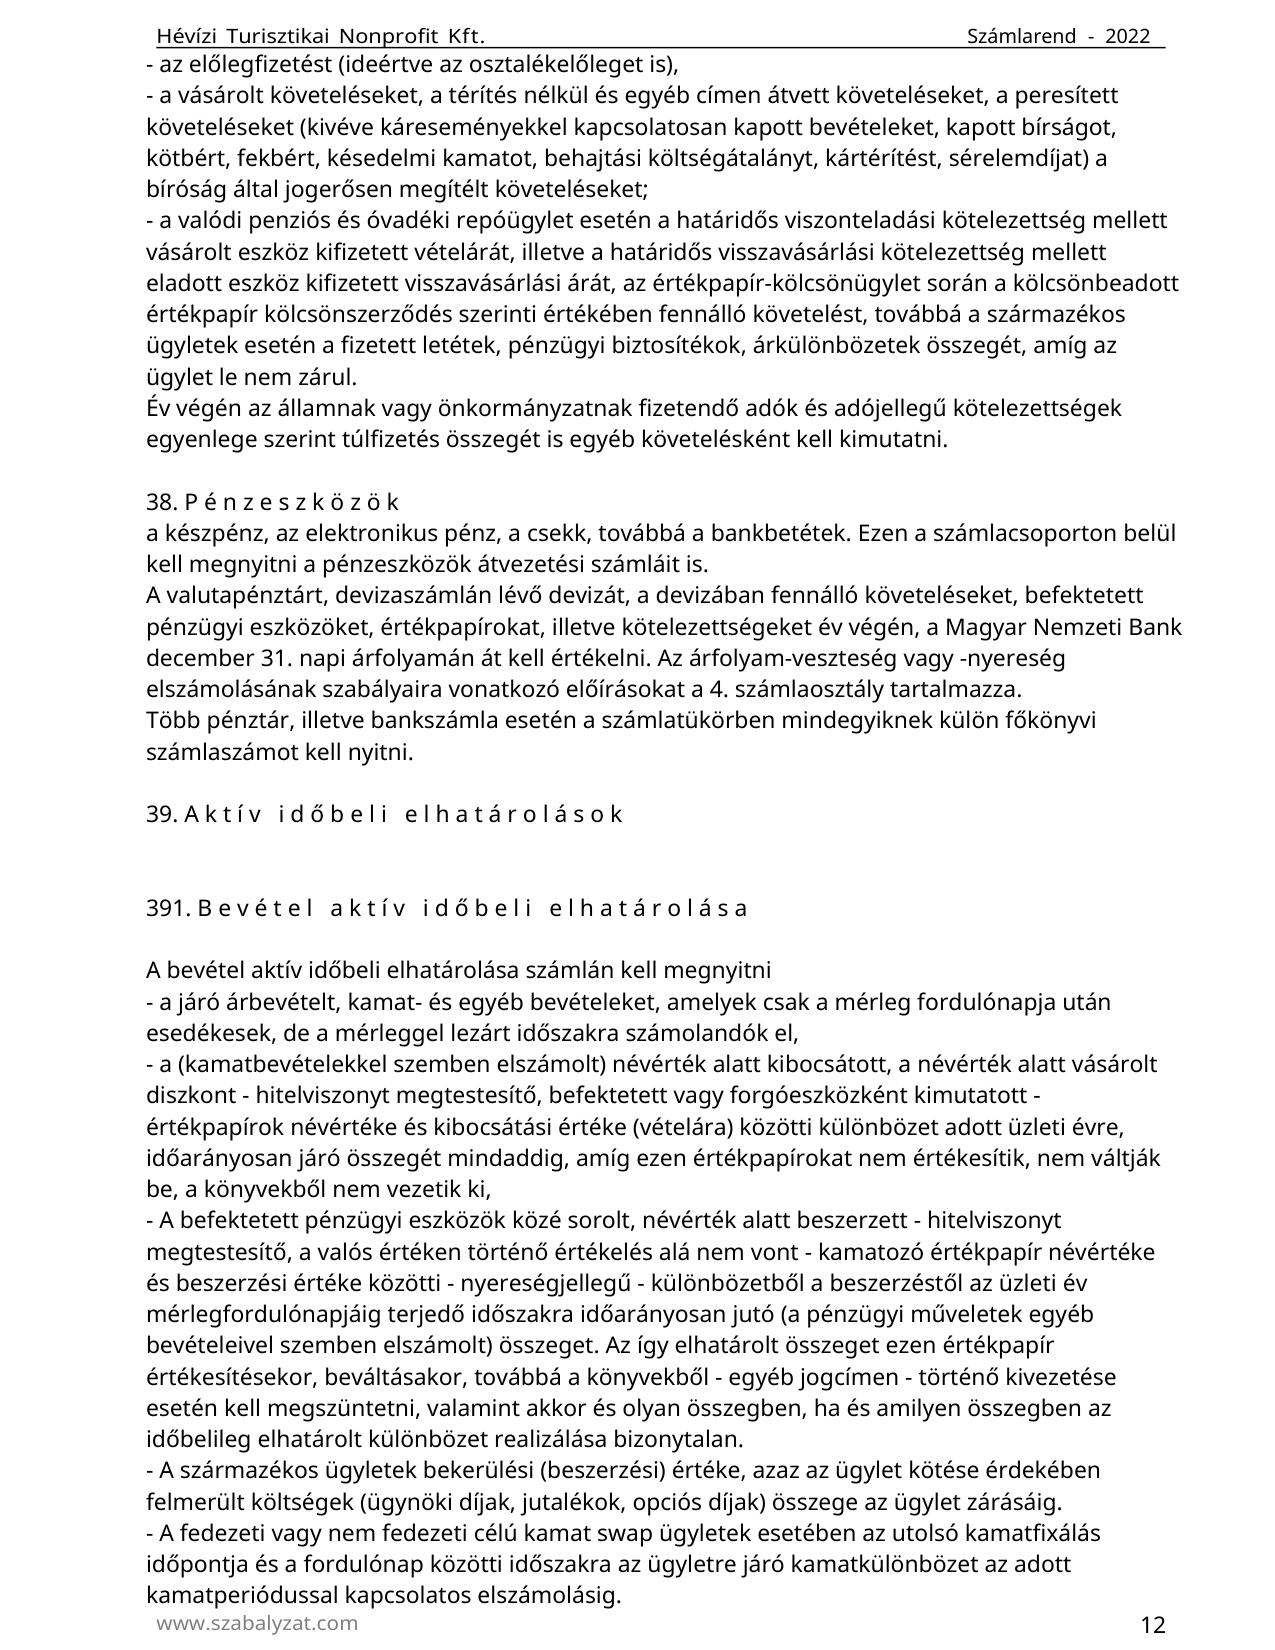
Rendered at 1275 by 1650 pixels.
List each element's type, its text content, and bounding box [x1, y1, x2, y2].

text a készpénz, az elektronikus pénz, a csekk, továbbá a bankbetétek. Ezen a számlacsoporton belül kell megnyitni a pénzeszközök átvezetési számláit is. [146, 517, 1185, 579]
text 391. B e v é t e l a k t í v i d ő b e l i e l h a t á r o l á s a [146, 892, 1185, 923]
text 38. P é n z e s z k ö z ö k [146, 485, 1185, 517]
text - a valódi penziós és óvadéki repóügylet esetén a határidős viszonteladási kötelezettség mellett vásárolt eszköz kifizetett vételárát, illetve a határidős visszavásárlási kötelezettség mellett eladott eszköz kifizetett visszavásárlási árát, az értékpapír-kölcsönügylet során a kölcsönbeadott értékpapír kölcsönszerződés szerinti értékében fennálló követelést, továbbá a származékos ügyletek esetén a fizetett letétek, pénzügyi biztosítékok, árkülönbözetek összegét, amíg az ügylet le nem zárul. [146, 204, 1185, 392]
text - a vásárolt követeléseket, a térítés nélkül és egyéb címen átvett követeléseket, a peresített követeléseket (kivéve káreseményekkel kapcsolatosan kapott bevételeket, kapott bírságot, kötbért, fekbért, késedelmi kamatot, behajtási költségátalányt, kártérítést, sérelemdíjat) a bíróság által jogerősen megítélt követeléseket; [146, 79, 1185, 204]
text Több pénztár, illetve bankszámla esetén a számlatükörben mindegyiknek külön főkönyvi számlaszámot kell nyitni. [146, 704, 1185, 767]
text - A befektetett pénzügyi eszközök közé sorolt, névérték alatt beszerzett - hitelviszonyt megtestesítő, a valós értéken történő értékelés alá nem vont - kamatozó értékpapír névértéke és beszerzési értéke közötti - nyereségjellegű - különbözetből a beszerzéstől az üzleti év mérlegfordulónapjáig terjedő időszakra időarányosan jutó (a pénzügyi műveletek egyéb bevételeivel szemben elszámolt) összeget. Az így elhatárolt összeget ezen értékpapír értékesítésekor, beváltásakor, továbbá a könyvekből - egyéb jogcímen - történő kivezetése esetén kell megszüntetni, valamint akkor és olyan összegben, ha és amilyen összegben az időbelileg elhatárolt különbözet realizálása bizonytalan. [146, 1204, 1185, 1454]
text A valutapénztárt, devizaszámlán lévő devizát, a devizában fennálló követeléseket, befektetett pénzügyi eszközöket, értékpapírokat, illetve kötelezettségeket év végén, a Magyar Nemzeti Bank december 31. napi árfolyamán át kell értékelni. Az árfolyam-veszteség vagy -nyereség elszámolásának szabályaira vonatkozó előírásokat a 4. számlaosztály tartalmazza. [146, 579, 1185, 704]
text 39. A k t í v i d ő b e l i e l h a t á r o l á s o k [146, 798, 1185, 829]
text - az előlegfizetést (ideértve az osztalékelőleget is), [146, 48, 1185, 79]
text Év végén az államnak vagy önkormányzatnak fizetendő adók és adójellegű kötelezettségek egyenlege szerint túlfizetés összegét is egyéb követelésként kell kimutatni. [146, 392, 1185, 454]
text A bevétel aktív időbeli elhatárolása számlán kell megnyitni [146, 954, 1185, 985]
text - a járó árbevételt, kamat- és egyéb bevételeket, amelyek csak a mérleg fordulónapja után esedékesek, de a mérleggel lezárt időszakra számolandók el, [146, 985, 1185, 1048]
text - A származékos ügyletek bekerülési (beszerzési) értéke, azaz az ügylet kötése érdekében felmerült költségek (ügynöki díjak, jutalékok, opciós díjak) összege az ügylet zárásáig. [146, 1454, 1185, 1517]
text - a (kamatbevételekkel szemben elszámolt) névérték alatt kibocsátott, a névérték alatt vásárolt diszkont - hitelviszonyt megtestesítő, befektetett vagy forgóeszközként kimutatott - értékpapírok névértéke és kibocsátási értéke (vételára) közötti különbözet adott üzleti évre, időarányosan járó összegét mindaddig, amíg ezen értékpapírokat nem értékesítik, nem váltják be, a könyvekből nem vezetik ki, [146, 1048, 1185, 1204]
text - A fedezeti vagy nem fedezeti célú kamat swap ügyletek esetében az utolsó kamatfixálás időpontja és a fordulónap közötti időszakra az ügyletre járó kamatkülönbözet az adott kamatperiódussal kapcsolatos elszámolásig. [146, 1517, 1185, 1610]
